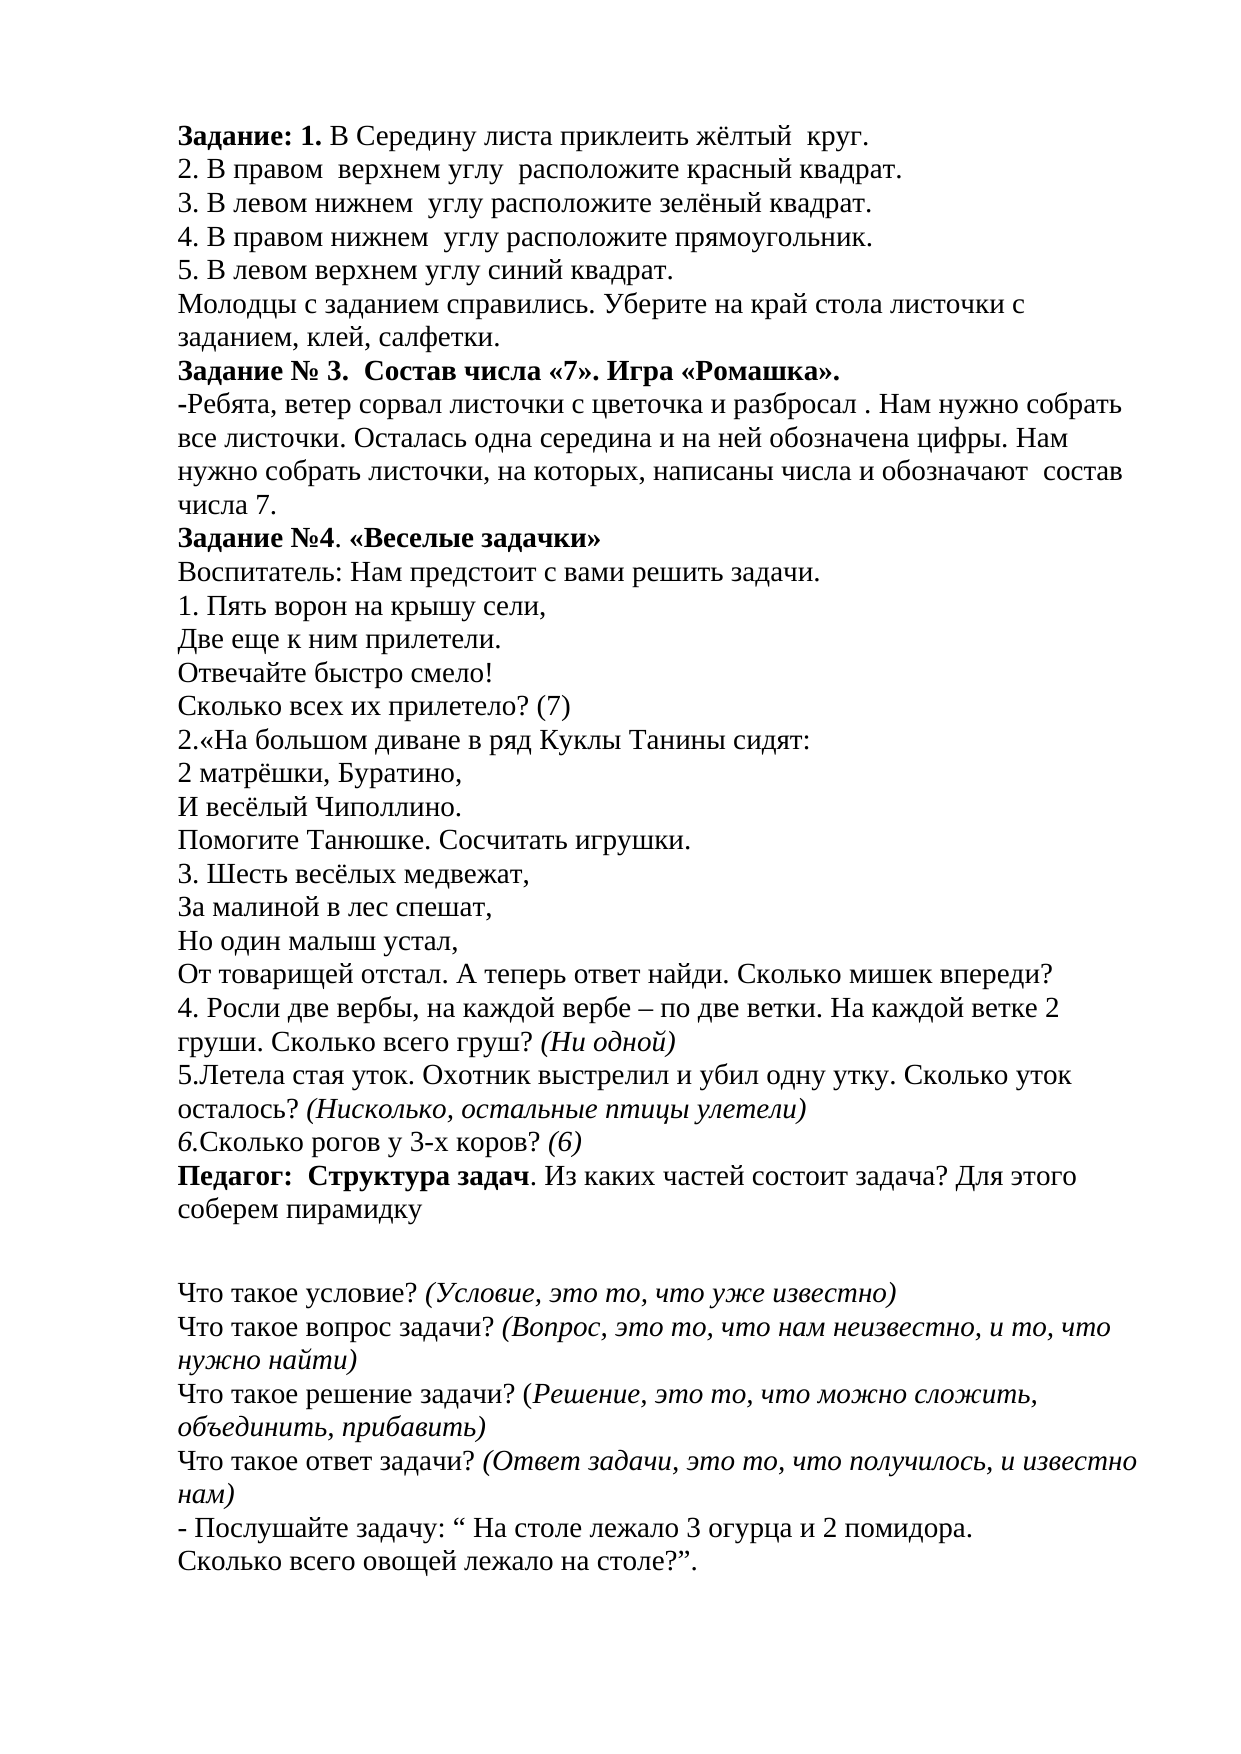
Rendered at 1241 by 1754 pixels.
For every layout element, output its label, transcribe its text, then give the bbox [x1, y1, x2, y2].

text Две еще к ним прилетели. [177, 621, 1152, 655]
text За малиной в лес спешат, [177, 889, 1152, 923]
text Педагог: Структура задач. Из каких частей состоит задача? Для этого соберем пирамидку [177, 1158, 1152, 1225]
text -Ребята, ветер сорвал листочки с цветочка и разбросал . Нам нужно собрать все листочки. Осталась одна середина и на ней обозначена цифры. Нам нужно собрать листочки, на которых, написаны числа и обозначают состав числа 7. [177, 386, 1152, 521]
text 5.Летела стая уток. Охотник выстрелил и убил одну утку. Сколько уток осталось? (Нисколько, остальные птицы улетели) [177, 1057, 1152, 1124]
text 6.Сколько рогов у 3-х коров? (6) [177, 1124, 1152, 1158]
text Отвечайте быстро смело! [177, 655, 1152, 688]
text 3. Шесть весёлых медвежат, [177, 856, 1152, 889]
text 1. Пять ворон на крышу сели, [177, 588, 1152, 621]
text 4. Росли две вербы, на каждой вербе – по две ветки. На каждой ветке 2 груши. Сколько всего груш? (Ни одной) [177, 990, 1152, 1057]
text Молодцы с заданием справились. Уберите на край стола листочки с заданием, клей, салфетки. [177, 286, 1152, 353]
text И весёлый Чиполлино. [177, 789, 1152, 822]
text Сколько всего овощей лежало на столе?”. [177, 1543, 1152, 1577]
text Но один малыш устал, [177, 923, 1152, 957]
text Что такое условие? (Условие, это то, что уже известно) [177, 1275, 1152, 1309]
text - Послушайте задачу: “ На столе лежало 3 огурца и 2 помидора. [177, 1510, 1152, 1543]
text Задание № 3. Состав числа «7». Игра «Ромашка». [177, 353, 1152, 386]
text 2. В правом верхнем углу расположите красный квадрат. [177, 152, 1152, 185]
text 5. В левом верхнем углу синий квадрат. [177, 252, 1152, 286]
text Что такое ответ задачи? (Ответ задачи, это то, что получилось, и известно нам) [177, 1443, 1152, 1510]
text Сколько всех их прилетело? (7) [177, 688, 1152, 722]
text Что такое вопрос задачи? (Вопрос, это то, что нам неизвестно, и то, что нужно найти) [177, 1309, 1152, 1376]
text Воспитатель: Нам предстоит с вами решить задачи. [177, 554, 1152, 588]
text Задание: 1. В Середину листа приклеить жёлтый круг. [177, 118, 1152, 152]
text 2.«На большом диване в ряд Куклы Танины сидят: [177, 722, 1152, 755]
text 3. В левом нижнем углу расположите зелёный квадрат. [177, 185, 1152, 219]
text Задание №4. «Веселые задачки» [177, 521, 1152, 554]
text Что такое решение задачи? (Решение, это то, что можно сложить, объединить, прибавить) [177, 1376, 1152, 1443]
text Помогите Танюшке. Сосчитать игрушки. [177, 822, 1152, 856]
text 2 матрёшки, Буратино, [177, 755, 1152, 789]
text 4. В правом нижнем углу расположите прямоугольник. [177, 219, 1152, 252]
text От товарищей отстал. А теперь ответ найди. Сколько мишек впереди? [177, 957, 1152, 990]
